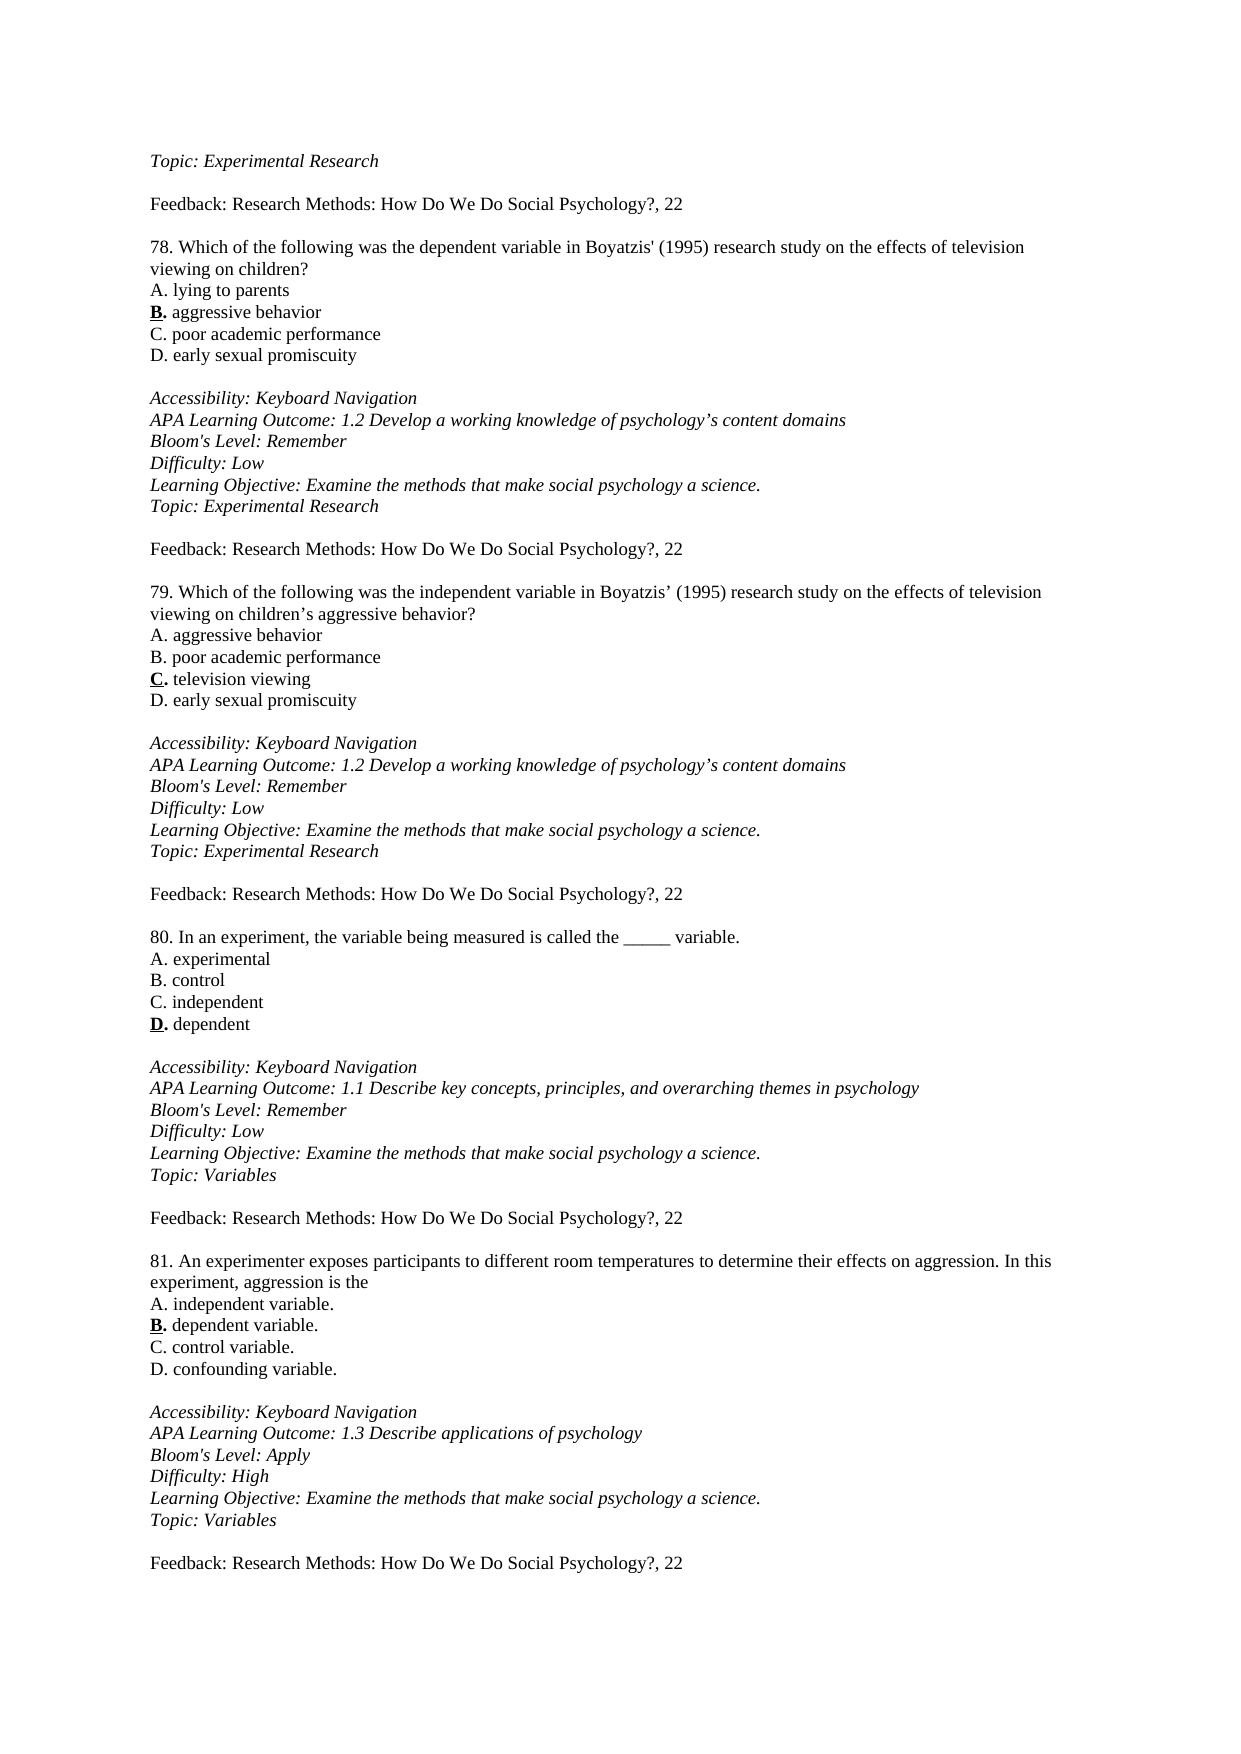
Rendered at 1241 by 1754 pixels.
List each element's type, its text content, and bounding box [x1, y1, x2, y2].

text C. independent [150, 991, 1090, 1012]
text Bloom's Level: Apply [150, 1444, 1090, 1465]
text Accessibility: Keyboard Navigation [150, 711, 1090, 754]
text B. control [150, 969, 1090, 991]
text Topic: Experimental Research [150, 840, 1090, 862]
text Feedback: Research Methods: How Do We Do Social Psychology?, 22 [150, 193, 1090, 215]
text 81. An experimenter exposes participants to different room temperatures to determine their effects on aggression. In this experiment, aggression is the [150, 1250, 1090, 1293]
text A. lying to parents [150, 279, 1090, 301]
text A. experimental [150, 948, 1090, 969]
text Topic: Experimental Research [150, 150, 1090, 172]
text Difficulty: High [150, 1465, 1090, 1487]
text Accessibility: Keyboard Navigation [150, 366, 1090, 409]
text 80. In an experiment, the variable being measured is called the _____ variable. [150, 926, 1090, 948]
text Topic: Experimental Research [150, 495, 1090, 517]
text Accessibility: Keyboard Navigation [150, 1034, 1090, 1077]
text APA Learning Outcome: 1.2 Develop a working knowledge of psychology’s content domains [150, 754, 1090, 775]
text C. control variable. [150, 1336, 1090, 1357]
text Learning Objective: Examine the methods that make social psychology a science. [150, 473, 1090, 495]
text Feedback: Research Methods: How Do We Do Social Psychology?, 22 [150, 538, 1090, 560]
text Bloom's Level: Remember [150, 775, 1090, 797]
text Difficulty: Low [150, 1120, 1090, 1142]
text Learning Objective: Examine the methods that make social psychology a science. [150, 1487, 1090, 1508]
text C. television viewing [150, 667, 1090, 689]
text Feedback: Research Methods: How Do We Do Social Psychology?, 22 [150, 1207, 1090, 1228]
text 79. Which of the following was the independent variable in Boyatzis’ (1995) research study on the effects of television viewing on children’s aggressive behavior? [150, 581, 1090, 624]
text Feedback: Research Methods: How Do We Do Social Psychology?, 22 [150, 883, 1090, 905]
text 78. Which of the following was the dependent variable in Boyatzis' (1995) research study on the effects of television viewing on children? [150, 236, 1090, 279]
text B. poor academic performance [150, 646, 1090, 667]
text APA Learning Outcome: 1.3 Describe applications of psychology [150, 1422, 1090, 1444]
text Topic: Variables [150, 1508, 1090, 1530]
text Bloom's Level: Remember [150, 430, 1090, 452]
text A. aggressive behavior [150, 624, 1090, 646]
text D. early sexual promiscuity [150, 344, 1090, 366]
text Bloom's Level: Remember [150, 1099, 1090, 1120]
text APA Learning Outcome: 1.1 Describe key concepts, principles, and overarching themes in psychology [150, 1077, 1090, 1099]
text D. confounding variable. [150, 1357, 1090, 1379]
text Difficulty: Low [150, 452, 1090, 473]
text Accessibility: Keyboard Navigation [150, 1379, 1090, 1422]
text Feedback: Research Methods: How Do We Do Social Psychology?, 22 [150, 1552, 1090, 1573]
text Difficulty: Low [150, 797, 1090, 818]
text A. independent variable. [150, 1293, 1090, 1314]
text D. early sexual promiscuity [150, 689, 1090, 711]
text Topic: Variables [150, 1163, 1090, 1185]
text Learning Objective: Examine the methods that make social psychology a science. [150, 1142, 1090, 1163]
text D. dependent [150, 1012, 1090, 1034]
text Learning Objective: Examine the methods that make social psychology a science. [150, 818, 1090, 840]
text C. poor academic performance [150, 322, 1090, 344]
text B. dependent variable. [150, 1314, 1090, 1336]
text APA Learning Outcome: 1.2 Develop a working knowledge of psychology’s content domains [150, 409, 1090, 430]
text B. aggressive behavior [150, 301, 1090, 322]
